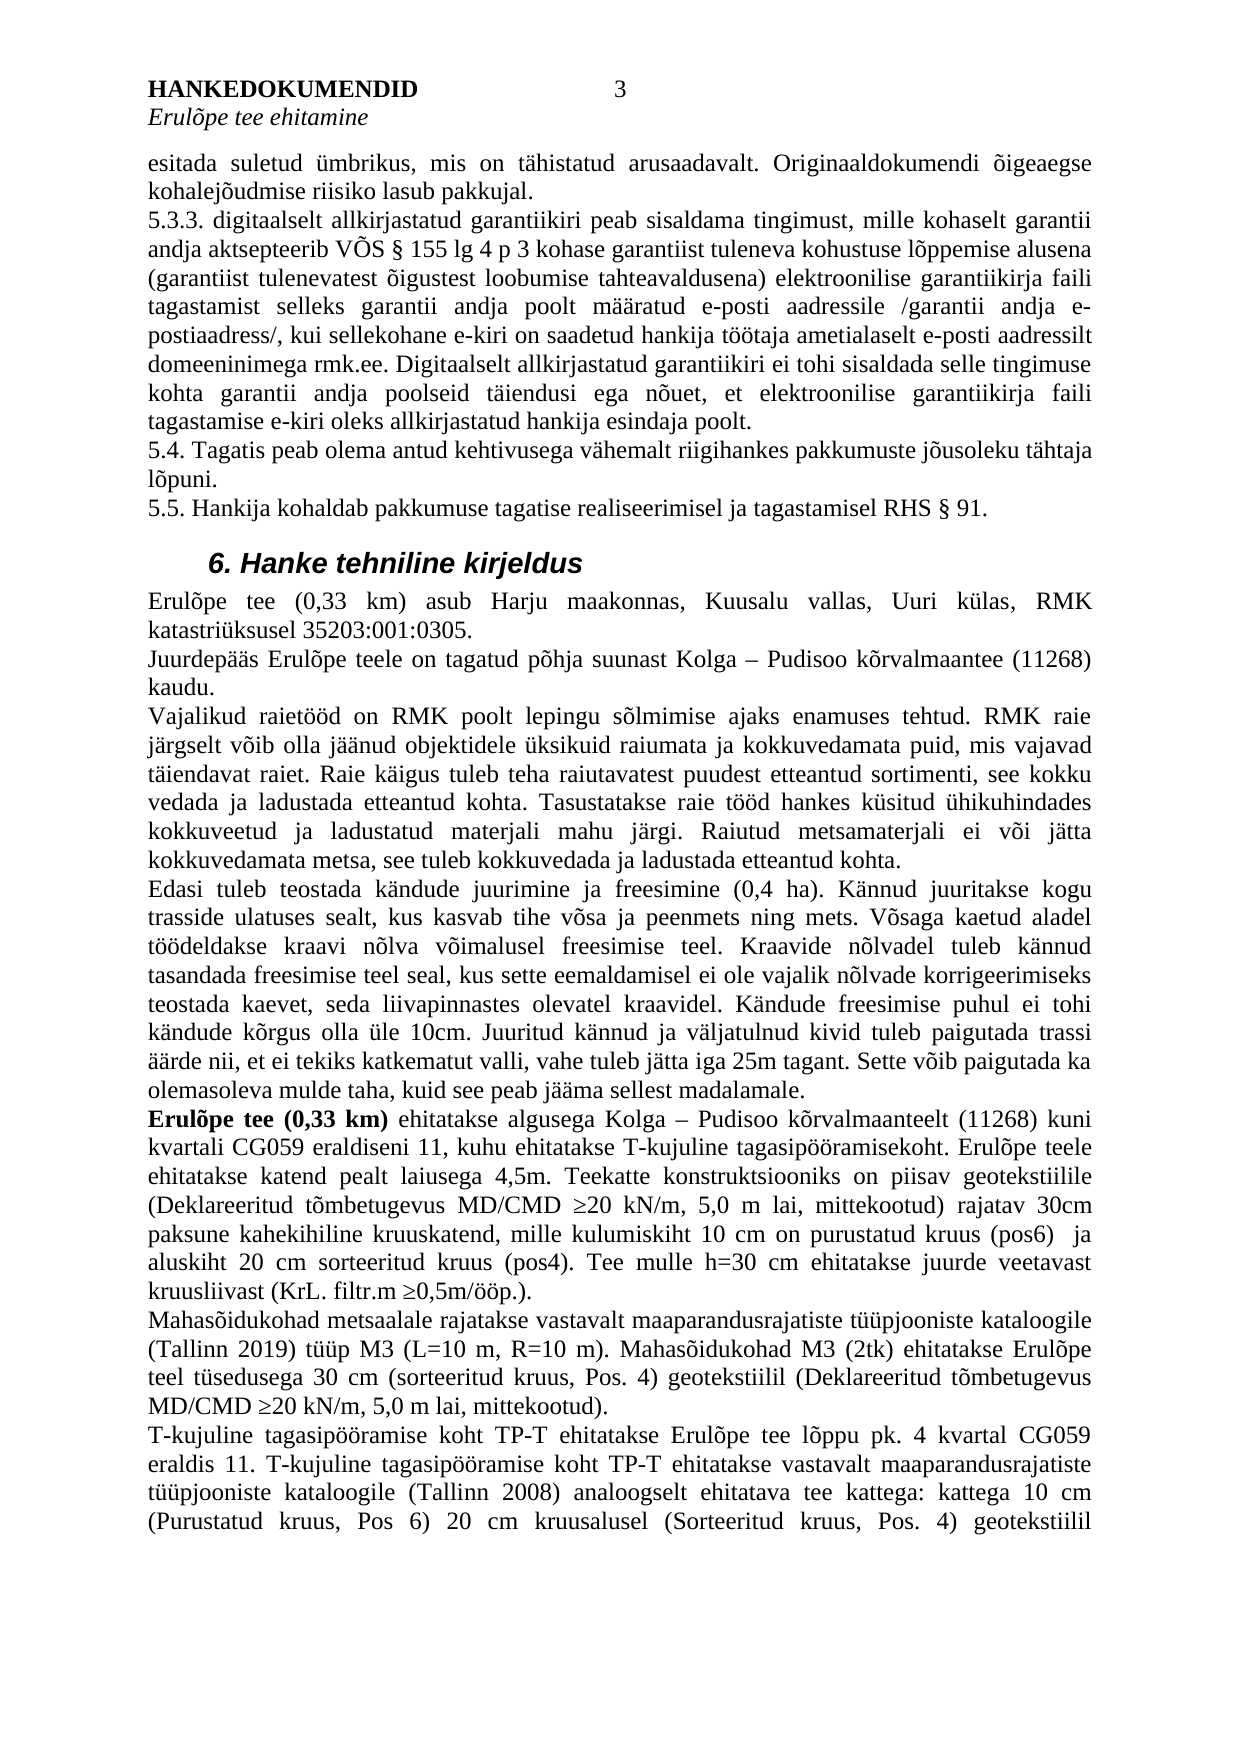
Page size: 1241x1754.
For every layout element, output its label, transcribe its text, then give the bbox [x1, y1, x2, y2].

text Erulõpe tee (0,33 km) asub Harju maakonnas, Kuusalu vallas, Uuri külas, RMK katastriüksusel 35203:001:0305. [148, 586, 1093, 644]
text Vajalikud raietööd on RMK poolt lepingu sõlmimise ajaks enamuses tehtud. RMK raie järgselt võib olla jäänud objektidele üksikuid raiumata ja kokkuvedamata puid, mis vajavad täiendavat raiet. Raie käigus tuleb teha raiutavatest puudest etteantud sortimenti, see kokku vedada ja ladustada etteantud kohta. Tasustatakse raie tööd hankes küsitud ühikuhindades kokkuveetud ja ladustatud materjali mahu järgi. Raiutud metsamaterjali ei või jätta kokkuvedamata metsa, see tuleb kokkuvedada ja ladustada etteantud kohta. [148, 701, 1093, 874]
text Edasi tuleb teostada kändude juurimine ja freesimine (0,4 ha). Kännud juuritakse kogu trasside ulatuses sealt, kus kasvab tihe võsa ja peenmets ning mets. Võsaga kaetud aladel töödeldakse kraavi nõlva võimalusel freesimise teel. Kraavide nõlvadel tuleb kännud tasandada freesimise teel seal, kus sette eemaldamisel ei ole vajalik nõlvade korrigeerimiseks teostada kaevet, seda liivapinnastes olevatel kraavidel. Kändude freesimise puhul ei tohi kändude kõrgus olla üle 10cm. Juuritud kännud ja väljatulnud kivid tuleb paigutada trassi äärde nii, et ei tekiks katkematut valli, vahe tuleb jätta iga 25m tagant. Sette võib paigutada ka olemasoleva mulde taha, kuid see peab jääma sellest madalamale. [148, 874, 1093, 1104]
text 5.4. Tagatis peab olema antud kehtivusega vähemalt riigihankes pakkumuste jõusoleku tähtaja lõpuni. [148, 435, 1093, 493]
text Erulõpe tee (0,33 km) ehitatakse algusega Kolga – Pudisoo kõrvalmaanteelt (11268) kuni kvartali CG059 eraldiseni 11, kuhu ehitatakse T-kujuline tagasipööramisekoht. Erulõpe teele ehitatakse katend pealt laiusega 4,5m. Teekatte konstruktsiooniks on piisav geotekstiilile (Deklareeritud tõmbetugevus MD/CMD ≥20 kN/m, 5,0 m lai, mittekootud) rajatav 30cm paksune kahekihiline kruuskatend, mille kulumiskiht 10 cm on purustatud kruus (pos6) ja aluskiht 20 cm sorteeritud kruus (pos4). Tee mulle h=30 cm ehitatakse juurde veetavast kruusliivast (KrL. filtr.m ≥0,5m/ööp.). [148, 1104, 1093, 1305]
text 5.3.3. digitaalselt allkirjastatud garantiikiri peab sisaldama tingimust, mille kohaselt garantii andja aktsepteerib VÕS § 155 lg 4 p 3 kohase garantiist tuleneva kohustuse lõppemise alusena (garantiist tulenevatest õigustest loobumise tahteavaldusena) elektroonilise garantiikirja faili tagastamist selleks garantii andja poolt määratud e-posti aadressile /garantii andja e-postiaadress/, kui sellekohane e-kiri on saadetud hankija töötaja ametialaselt e-posti aadressilt domeeninimega rmk.ee. Digitaalselt allkirjastatud garantiikiri ei tohi sisaldada selle tingimuse kohta garantii andja poolseid täiendusi ega nõuet, et elektroonilise garantiikirja faili tagastamise e-kiri oleks allkirjastatud hankija esindaja poolt. [148, 205, 1093, 435]
text 5.5. Hankija kohaldab pakkumuse tagatise realiseerimisel ja tagastamisel RHS § 91. [148, 493, 1093, 521]
text Mahasõidukohad metsaalale rajatakse vastavalt maaparandusrajatiste tüüpjooniste kataloogile (Tallinn 2019) tüüp M3 (L=10 m, R=10 m). Mahasõidukohad M3 (2tk) ehitatakse Erulõpe teel tüsedusega 30 cm (sorteeritud kruus, Pos. 4) geotekstiilil (Deklareeritud tõmbetugevus MD/CMD ≥20 kN/m, 5,0 m lai, mittekootud). [148, 1305, 1093, 1420]
text Juurdepääs Erulõpe teele on tagatud põhja suunast Kolga – Pudisoo kõrvalmaantee (11268) kaudu. [148, 644, 1093, 701]
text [148, 148, 1093, 205]
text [148, 1420, 1093, 1535]
subtitle 6. Hanke tehniline kirjeldus [208, 546, 1093, 580]
